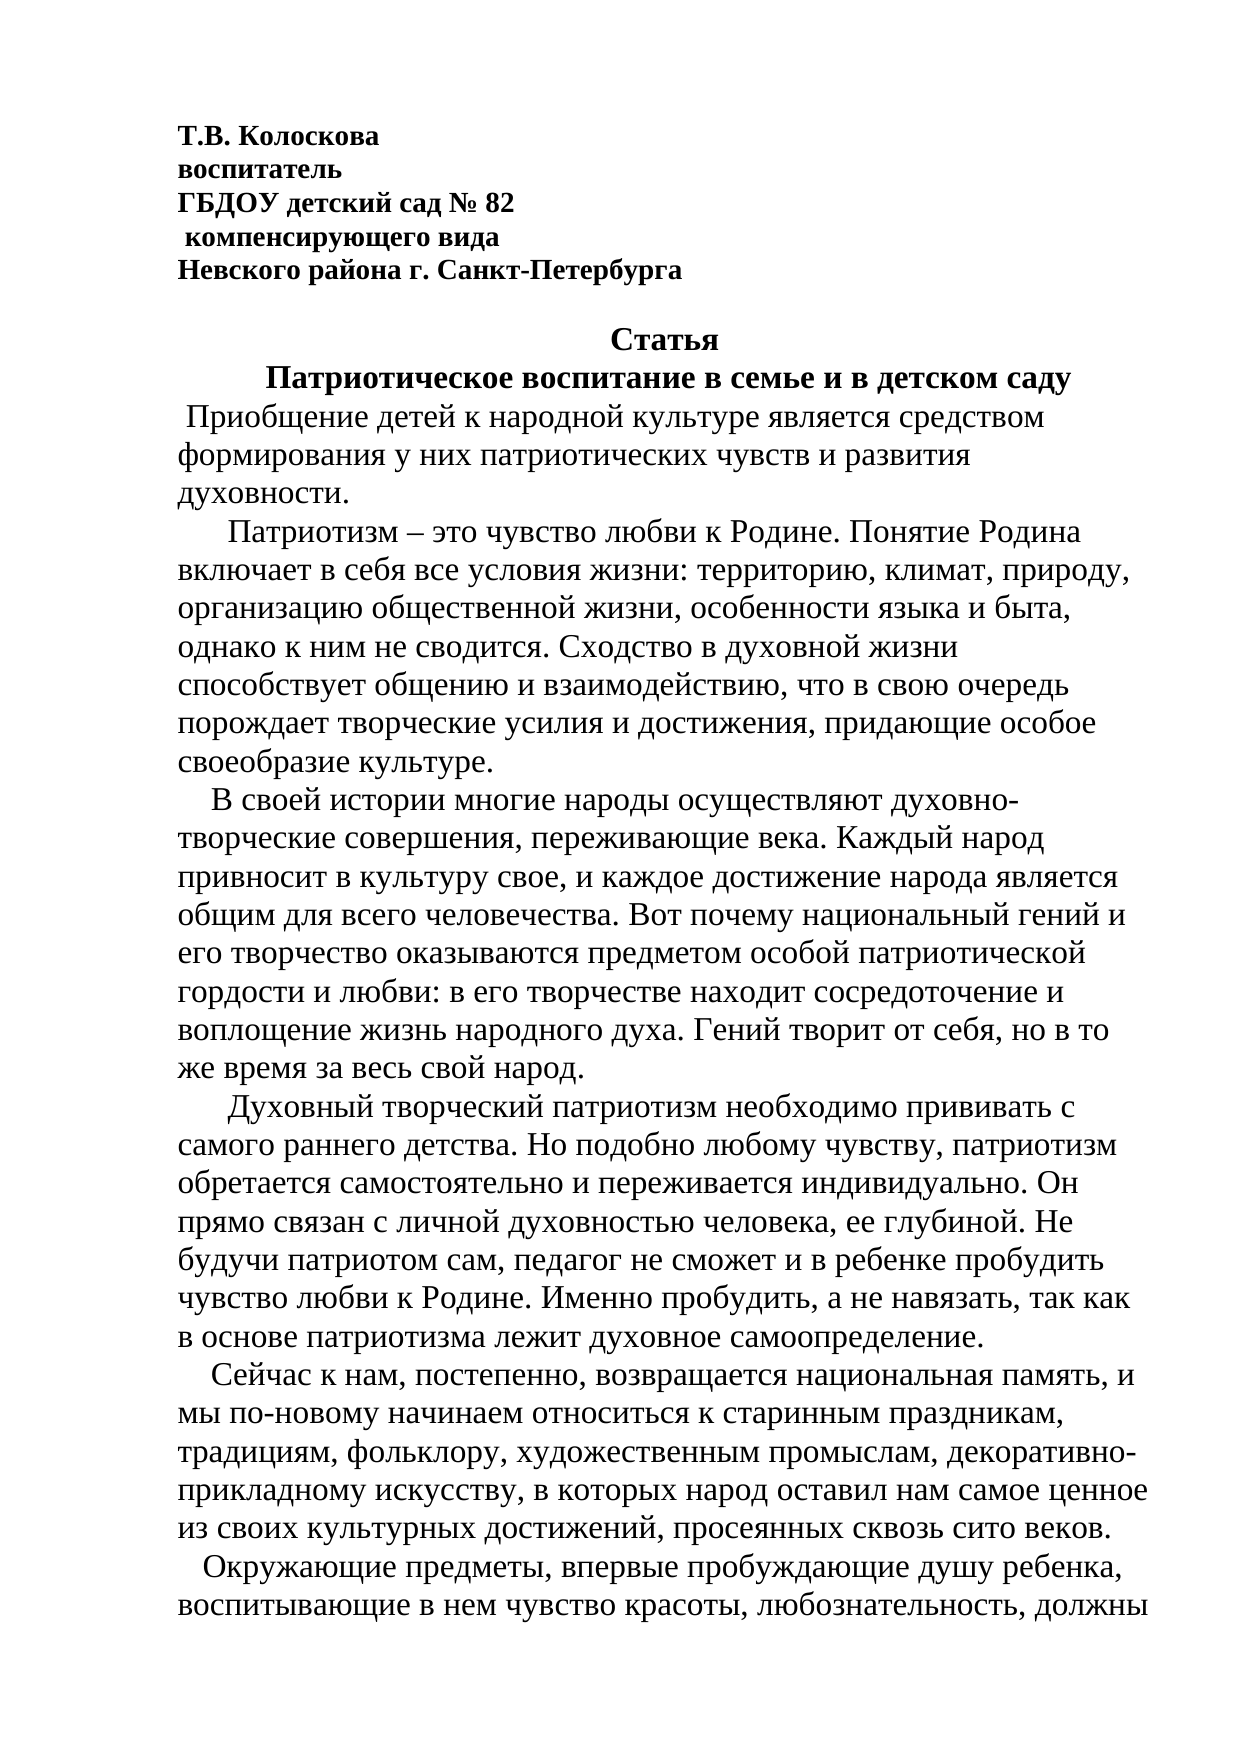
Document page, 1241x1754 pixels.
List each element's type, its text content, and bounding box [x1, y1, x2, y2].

text компенсирующего вида [177, 219, 1152, 252]
text воспитатель [177, 152, 1152, 185]
text Патриотизм – это чувство любви к Родине. Понятие Родина включает в себя все условия жизни: территорию, климат, природу, организацию общественной жизни, особенности языка и быта, однако к ним не сводится. Сходство в духовной жизни способствует общению и взаимодействию, что в свою очередь порождает творческие усилия и достижения, придающие особое своеобразие культуре. [177, 511, 1152, 779]
text В своей истории многие народы осуществляют духовно-творческие совершения, переживающие века. Каждый народ привносит в культуру свое, и каждое достижение народа является общим для всего человечества. Вот почему национальный гений и его творчество оказываются предметом особой патриотической гордости и любви: в его творчестве находит сосредоточение и воплощение жизнь народного духа. Гений творит от себя, но в то же время за весь свой народ. [177, 779, 1152, 1086]
text Т.В. Колоскова [177, 118, 1152, 152]
text Невского района г. Санкт-Петербурга [177, 252, 1152, 286]
text Духовный творческий патриотизм необходимо прививать с самого раннего детства. Но подобно любому чувству, патриотизм обретается самостоятельно и переживается индивидуально. Он прямо связан с личной духовностью человека, ее глубиной. Не будучи патриотом сам, педагог не сможет и в ребенке пробудить чувство любви к Родине. Именно пробудить, а не навязать, так как в основе патриотизма лежит духовное самоопределение. [177, 1086, 1152, 1354]
text Статья [177, 319, 1152, 358]
text ГБДОУ детский сад № 82 [177, 185, 1152, 219]
text Приобщение детей к народной культуре является средством формирования у них патриотических чувств и развития духовности. [177, 396, 1152, 511]
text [177, 1546, 1152, 1623]
text Сейчас к нам, постепенно, возвращается национальная память, и мы по-новому начинаем относиться к старинным праздникам, традициям, фольклору, художественным промыслам, декоративно-прикладному искусству, в которых народ оставил нам самое ценное из своих культурных достижений, просеянных сквозь сито веков. [177, 1354, 1152, 1546]
text Патриотическое воспитание в семье и в детском саду [177, 358, 1152, 396]
